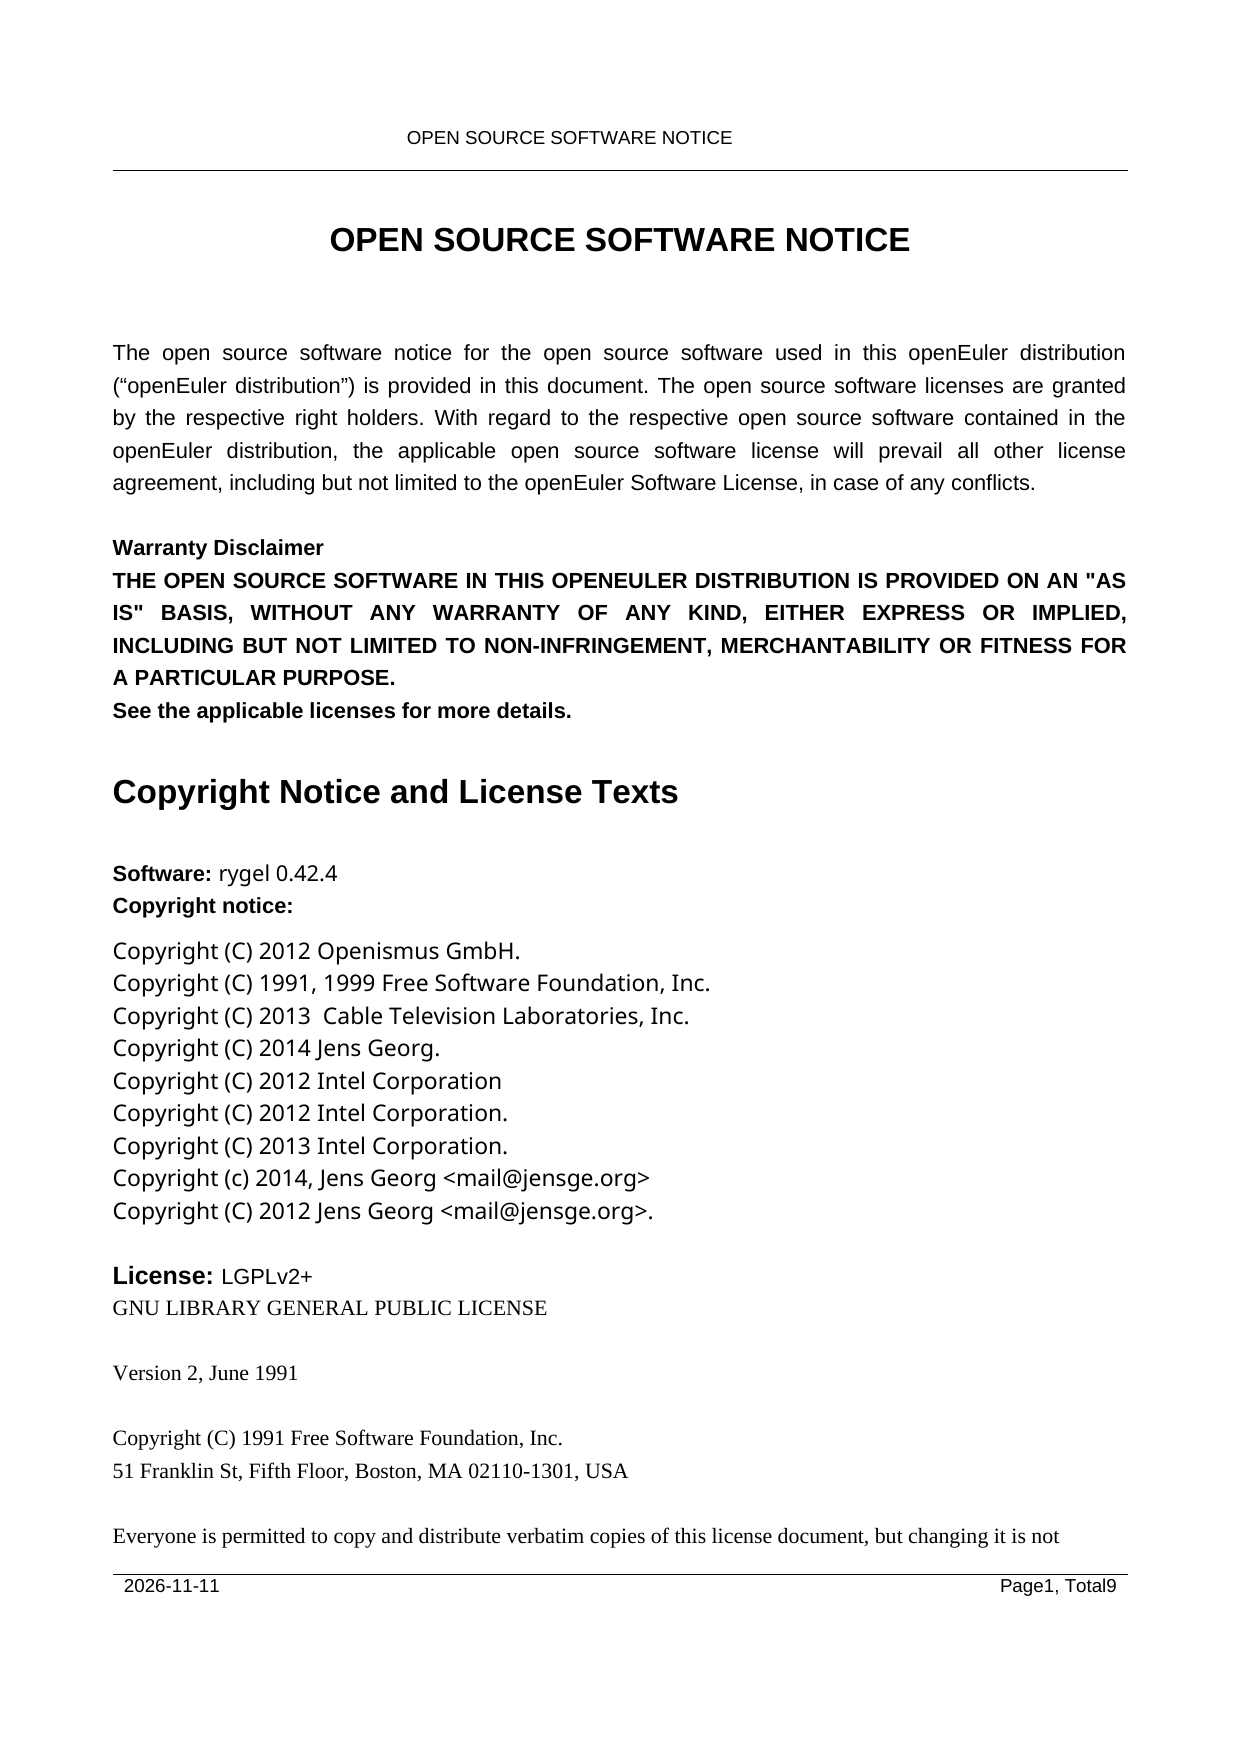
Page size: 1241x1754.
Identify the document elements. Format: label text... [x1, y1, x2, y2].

text Copyright (C) 2012 Openismus GmbH. Copyright (C) 1991, 1999 Free Software Foundation, Inc. Copyright (C) 2013 Cable Television Laboratories, Inc. Copyright (C) 2014 Jens Georg. Copyright (C) 2012 Intel Corporation Copyright (C) 2012 Intel Corporation. Copyright (C) 2013 Intel Corporation. Copyright (c) 2014, Jens Georg <mail@jensge.org> Copyright (C) 2012 Jens Georg <mail@jensge.org>. [112, 934, 1128, 1259]
text License: LGPLv2+ [112, 1259, 1128, 1291]
title Software: rygel 0.42.4 [112, 856, 1128, 889]
text Warranty Disclaimer [112, 531, 1128, 564]
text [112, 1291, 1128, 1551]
text Copyright notice: [112, 889, 1128, 921]
text OPEN SOURCE SOFTWARE NOTICE [112, 206, 1128, 271]
text The open source software notice for the open source software used in this openEuler distribution (“openEuler distribution”) is provided in this document. The open source software licenses are granted by the respective right holders. With regard to the respective open source software contained in the openEuler distribution, the applicable open source software license will prevail all other license agreement, including but not limited to the openEuler Software License, in case of any conflicts. [112, 336, 1128, 499]
text Copyright Notice and License Texts [112, 759, 1128, 824]
text THE OPEN SOURCE SOFTWARE IN THIS OPENEULER DISTRIBUTION IS PROVIDED ON AN "AS IS" BASIS, WITHOUT ANY WARRANTY OF ANY KIND, EITHER EXPRESS OR IMPLIED, INCLUDING BUT NOT LIMITED TO NON-INFRINGEMENT, MERCHANTABILITY OR FITNESS FOR A PARTICULAR PURPOSE. See the applicable licenses for more details. [112, 564, 1128, 726]
